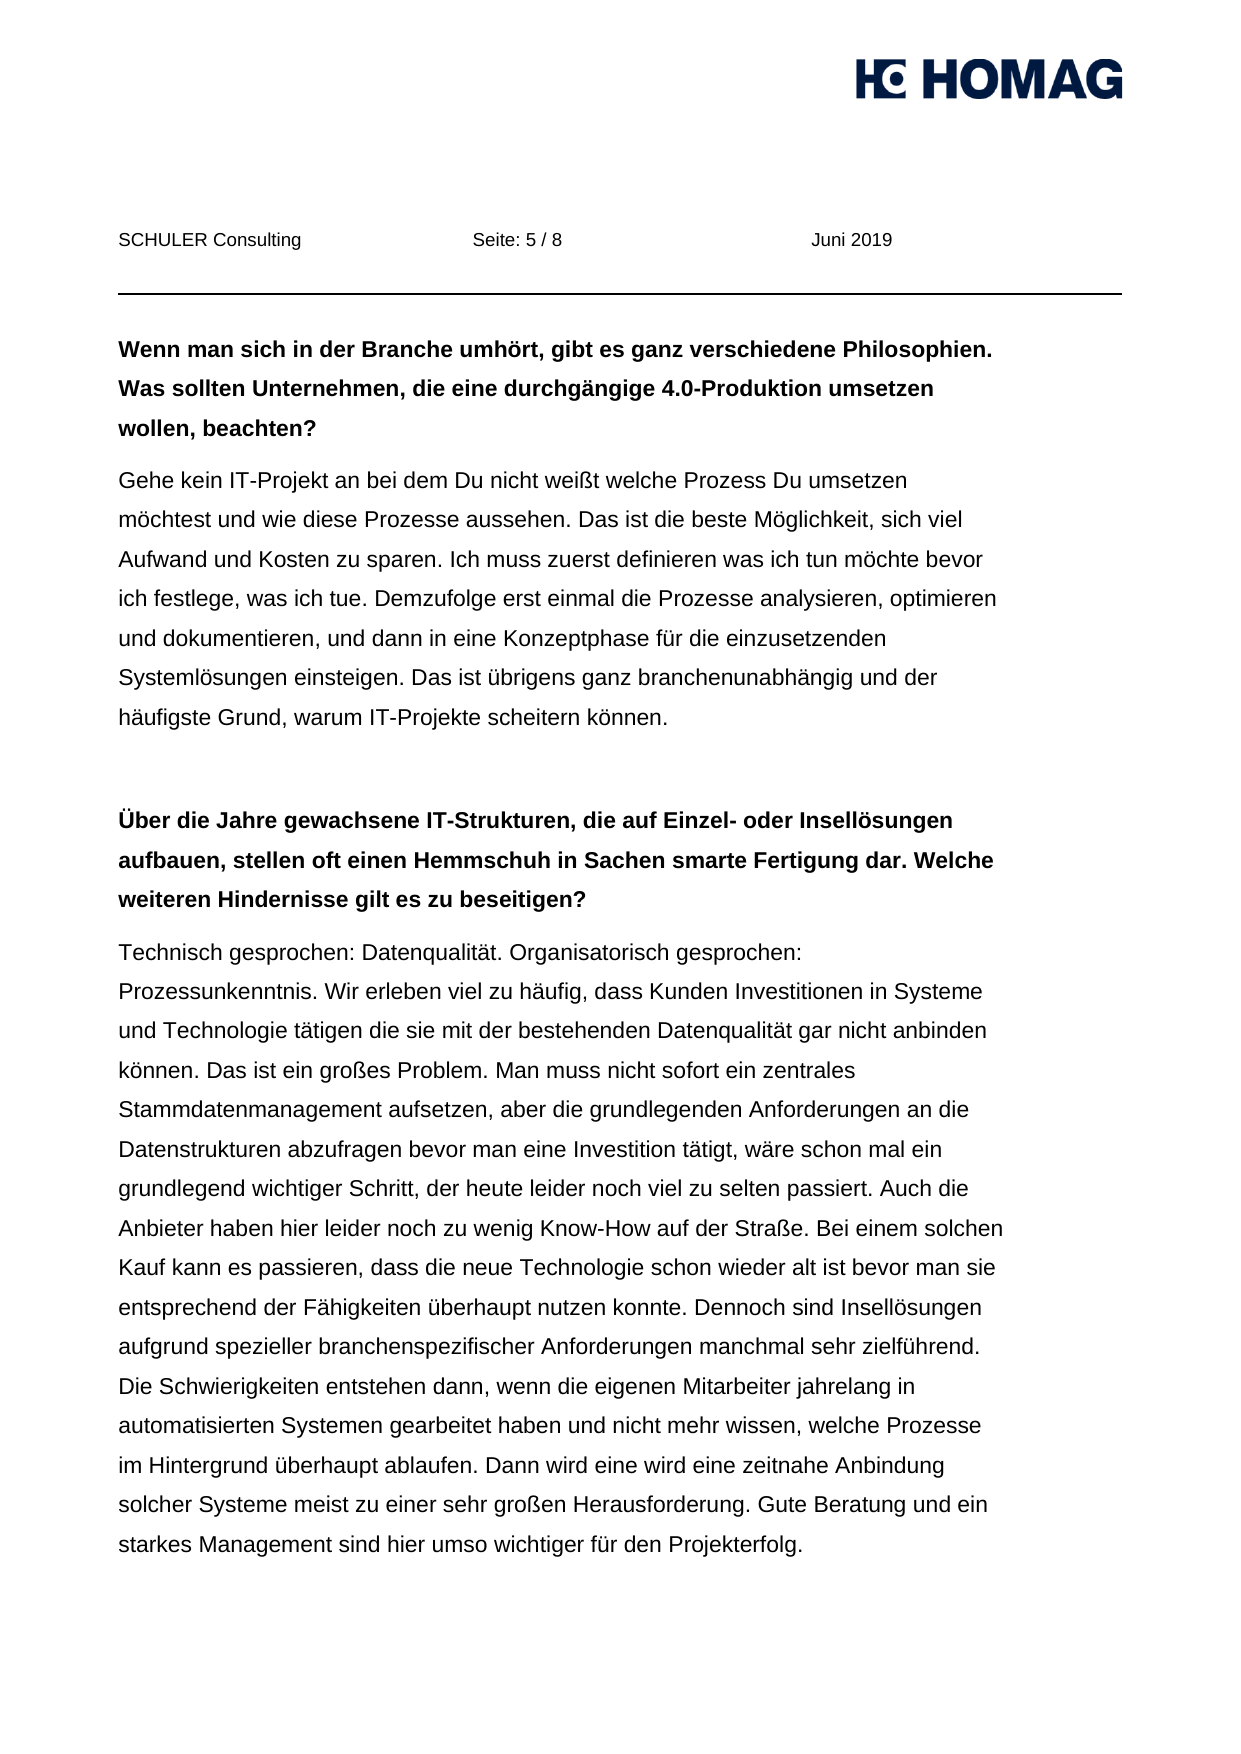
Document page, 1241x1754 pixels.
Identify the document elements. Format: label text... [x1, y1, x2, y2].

text Gehe kein IT-Projekt an bei dem Du nicht weißt welche Prozess Du umsetzen möchtest und wie diese Prozesse aussehen. Das ist die beste Möglichkeit, sich viel Aufwand und Kosten zu sparen. Ich muss zuerst definieren was ich tun möchte bevor ich festlege, was ich tue. Demzufolge erst einmal die Prozesse analysieren, optimieren und dokumentieren, und dann in eine Konzeptphase für die einzusetzenden Systemlösungen einsteigen. Das ist übrigens ganz branchenunabhängig und der häufigste Grund, warum IT-Projekte scheitern können. [118, 467, 1004, 730]
text Über die Jahre gewachsene IT-Strukturen, die auf Einzel- oder Insellösungen aufbauen, stellen oft einen Hemmschuh in Sachen smarte Fertigung dar. Welche weiteren Hindernisse gilt es zu beseitigen? [118, 807, 1004, 913]
text Technisch gesprochen: Datenqualität. Organisatorisch gesprochen: Prozessunkenntnis. Wir erleben viel zu häufig, dass Kunden Investitionen in Systeme und Technologie tätigen die sie mit der bestehenden Datenqualität gar nicht anbinden können. Das ist ein großes Problem. Man muss nicht sofort ein zentrales Stammdatenmanagement aufsetzen, aber die grundlegenden Anforderungen an die Datenstrukturen abzufragen bevor man eine Investition tätigt, wäre schon mal ein grundlegend wichtiger Schritt, der heute leider noch viel zu selten passiert. Auch die Anbieter haben hier leider noch zu wenig Know-How auf der Straße. Bei einem solchen Kauf kann es passieren, dass die neue Technologie schon wieder alt ist bevor man sie entsprechend der Fähigkeiten überhaupt nutzen konnte. Dennoch sind Insellösungen aufgrund spezieller branchenspezifischer Anforderungen manchmal sehr zielführend. Die Schwierigkeiten entstehen dann, wenn die eigenen Mitarbeiter jahrelang in automatisierten Systemen gearbeitet haben und nicht mehr wissen, welche Prozesse im Hintergrund überhaupt ablaufen. Dann wird eine wird eine zeitnahe Anbindung solcher Systeme meist zu einer sehr großen Herausforderung. Gute Beratung und ein starkes Management sind hier umso wichtiger für den Projekterfolg. [118, 938, 1004, 1557]
picture [856, 59, 1123, 99]
text Wenn man sich in der Branche umhört, gibt es ganz verschiedene Philosophien. Was sollten Unternehmen, die eine durchgängige 4.0-Produktion umsetzen wollen, beachten? [118, 336, 1004, 441]
